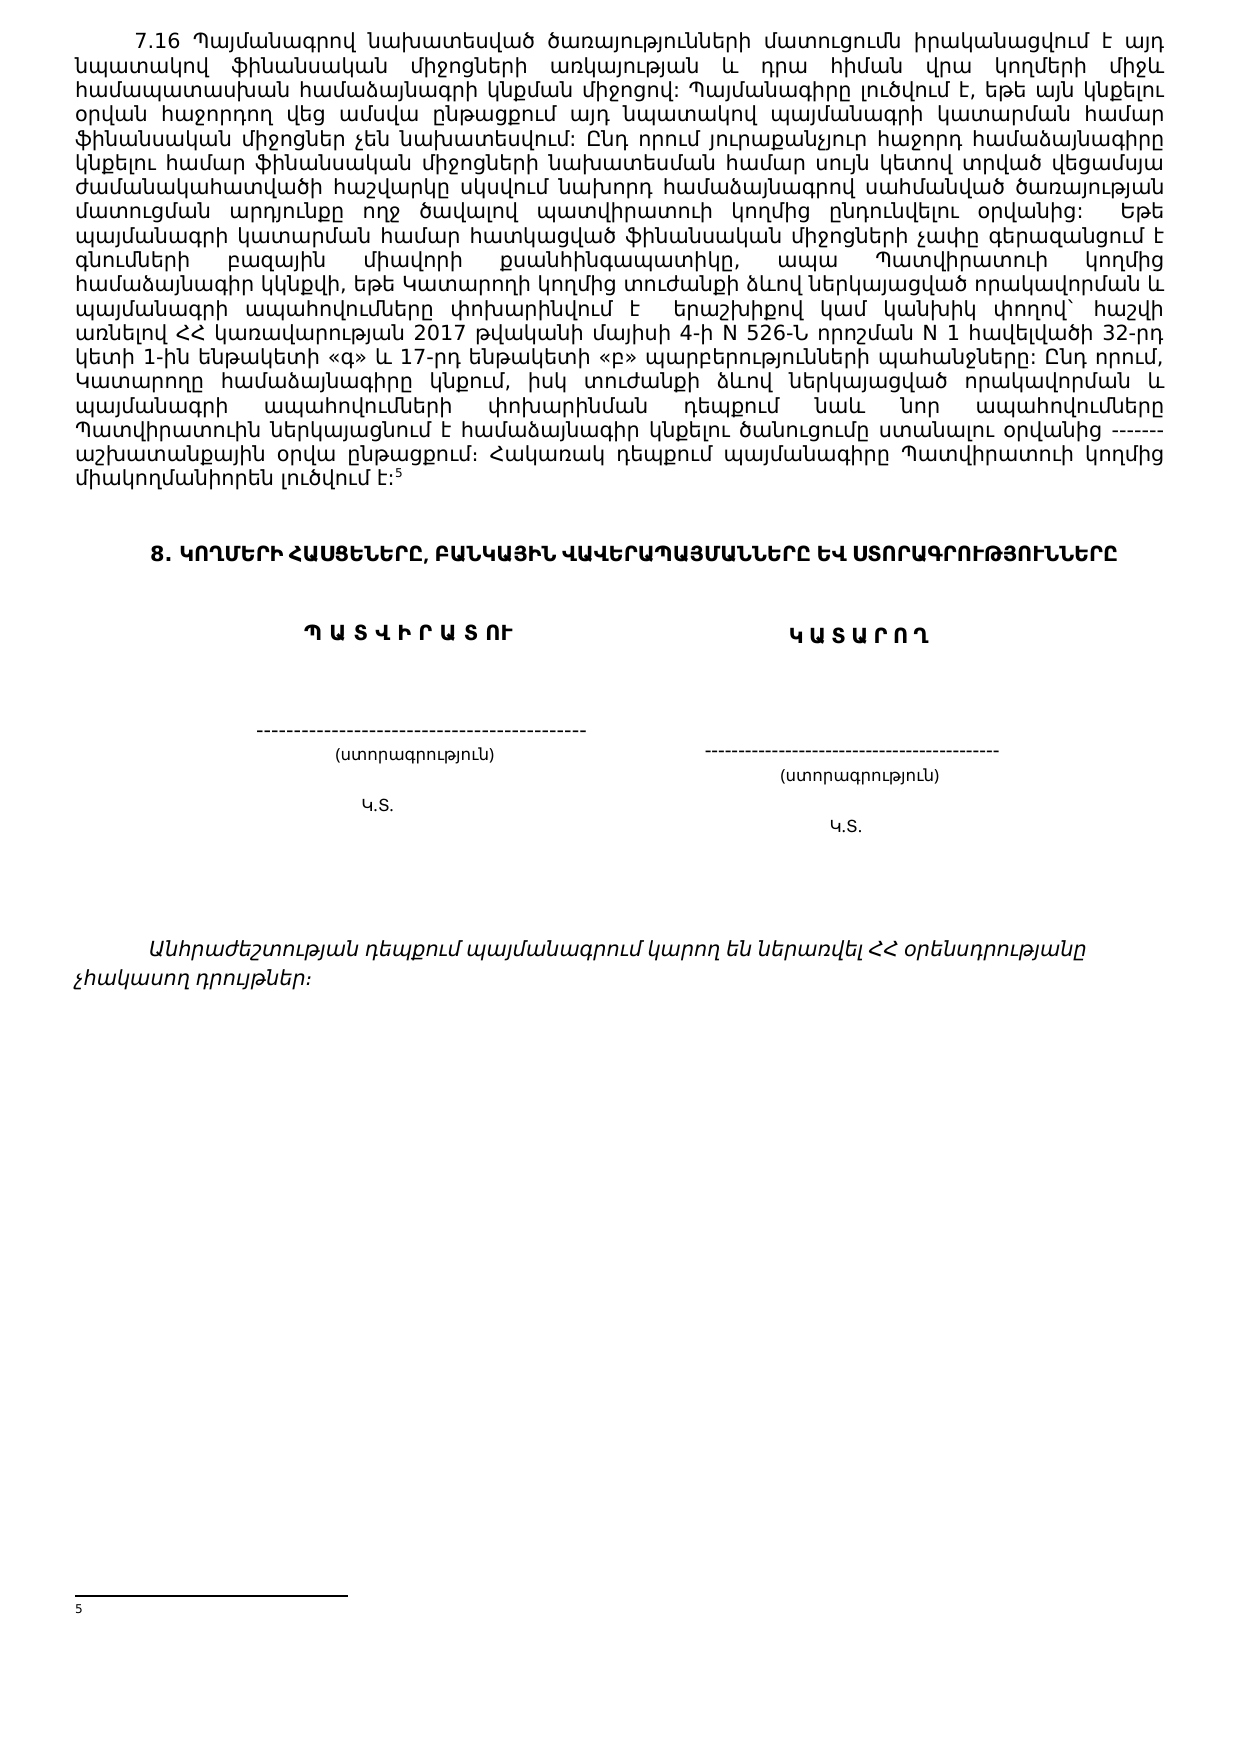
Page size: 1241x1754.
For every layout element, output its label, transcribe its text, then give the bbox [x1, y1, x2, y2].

table_header Կ Ա Տ Ա Ր Ո Ղ -------------------------------------------- (ստորագրություն) Կ.Տ. [645, 621, 1073, 906]
text 8. ԿՈՂՄԵՐԻ ՀԱՍՑԵՆԵՐԸ, ԲԱՆԿԱՅԻՆ ՎԱՎԵՐԱՊԱՅՄԱՆՆԵՐԸ ԵՎ ՍՏՈՐԱԳՐՈՒԹՅՈՒՆՆԵՐԸ [75, 539, 1165, 568]
text 7.16 Պայմանագրով նախատեսված ծառայությունների մատուցումն իրականացվում է այդ նպատակով ֆինանսական միջոցների առկայության և դրա հիման վրա կողմերի միջև համապատասխան համաձայնագրի կնքման միջոցով: Պայմանագիրը լուծվում է, եթե այն կնքելու օրվան հաջորդող վեց ամսվա ընթացքում այդ նպատակով պայմանագրի կատարման համար ֆինանսական միջոցներ չեն նախատեսվում: Ընդ որում յուրաքանչյուր հաջորդ համաձայնագիրը կնքելու համար ֆինանսական միջոցների նախատեսման համար սույն կետով տրված վեցամսյա ժամանակահատվածի հաշվարկը սկսվում նախորդ համաձայնագրով սահմանված ծառայության մատուցման արդյունքը ողջ ծավալով պատվիրատուի կողմից ընդունվելու օրվանից: Եթե պայմանագրի կատարման համար հատկացված ֆինանսական միջոցների չափը գերազանցում է գնումների բազային միավորի քսանհինգապատիկը, ապա Պատվիրատուի կողմից համաձայնագիր կկնքվի, եթե Կատարողի կողմից տուժանքի ձևով ներկայացված որակավորման և պայմանագրի ապահովումները փոխարինվում է երաշխիքով կամ կանխիկ փողով` հաշվի առնելով ՀՀ կառավարության 2017 թվականի մայիսի 4-ի N 526-Ն որոշման N 1 հավելվածի 32-րդ կետի 1-ին ենթակետի «գ» և 17-րդ ենթակետի «բ» պարբերությունների պահանջները: Ընդ որում, Կատարողը համաձայնագիրը կնքում, իսկ տուժանքի ձևով ներկայացված որակավորման և պայմանագրի ապահովումների փոխարինման դեպքում նաև նոր ապահովումները Պատվիրատուին ներկայացնում է համաձայնագիր կնքելու ծանուցումը ստանալու օրվանից ------- աշխատանքային օրվա ընթացքում։ Հակառակ դեպքում պայմանագիրը Պատվիրատուի կողմից միակողմանիորեն լուծվում է: [75, 29, 1165, 491]
text Անհրաժեշտության դեպքում պայմանագրում կարող են ներառվել ՀՀ օրենսդրությանը չհակասող դրույթներ։ [75, 934, 1165, 991]
table_header Պ Ա Տ Վ Ի Ր Ա Տ ՈՒ -------------------------------------------- (ստորագրություն) Կ.Տ. [172, 621, 644, 906]
